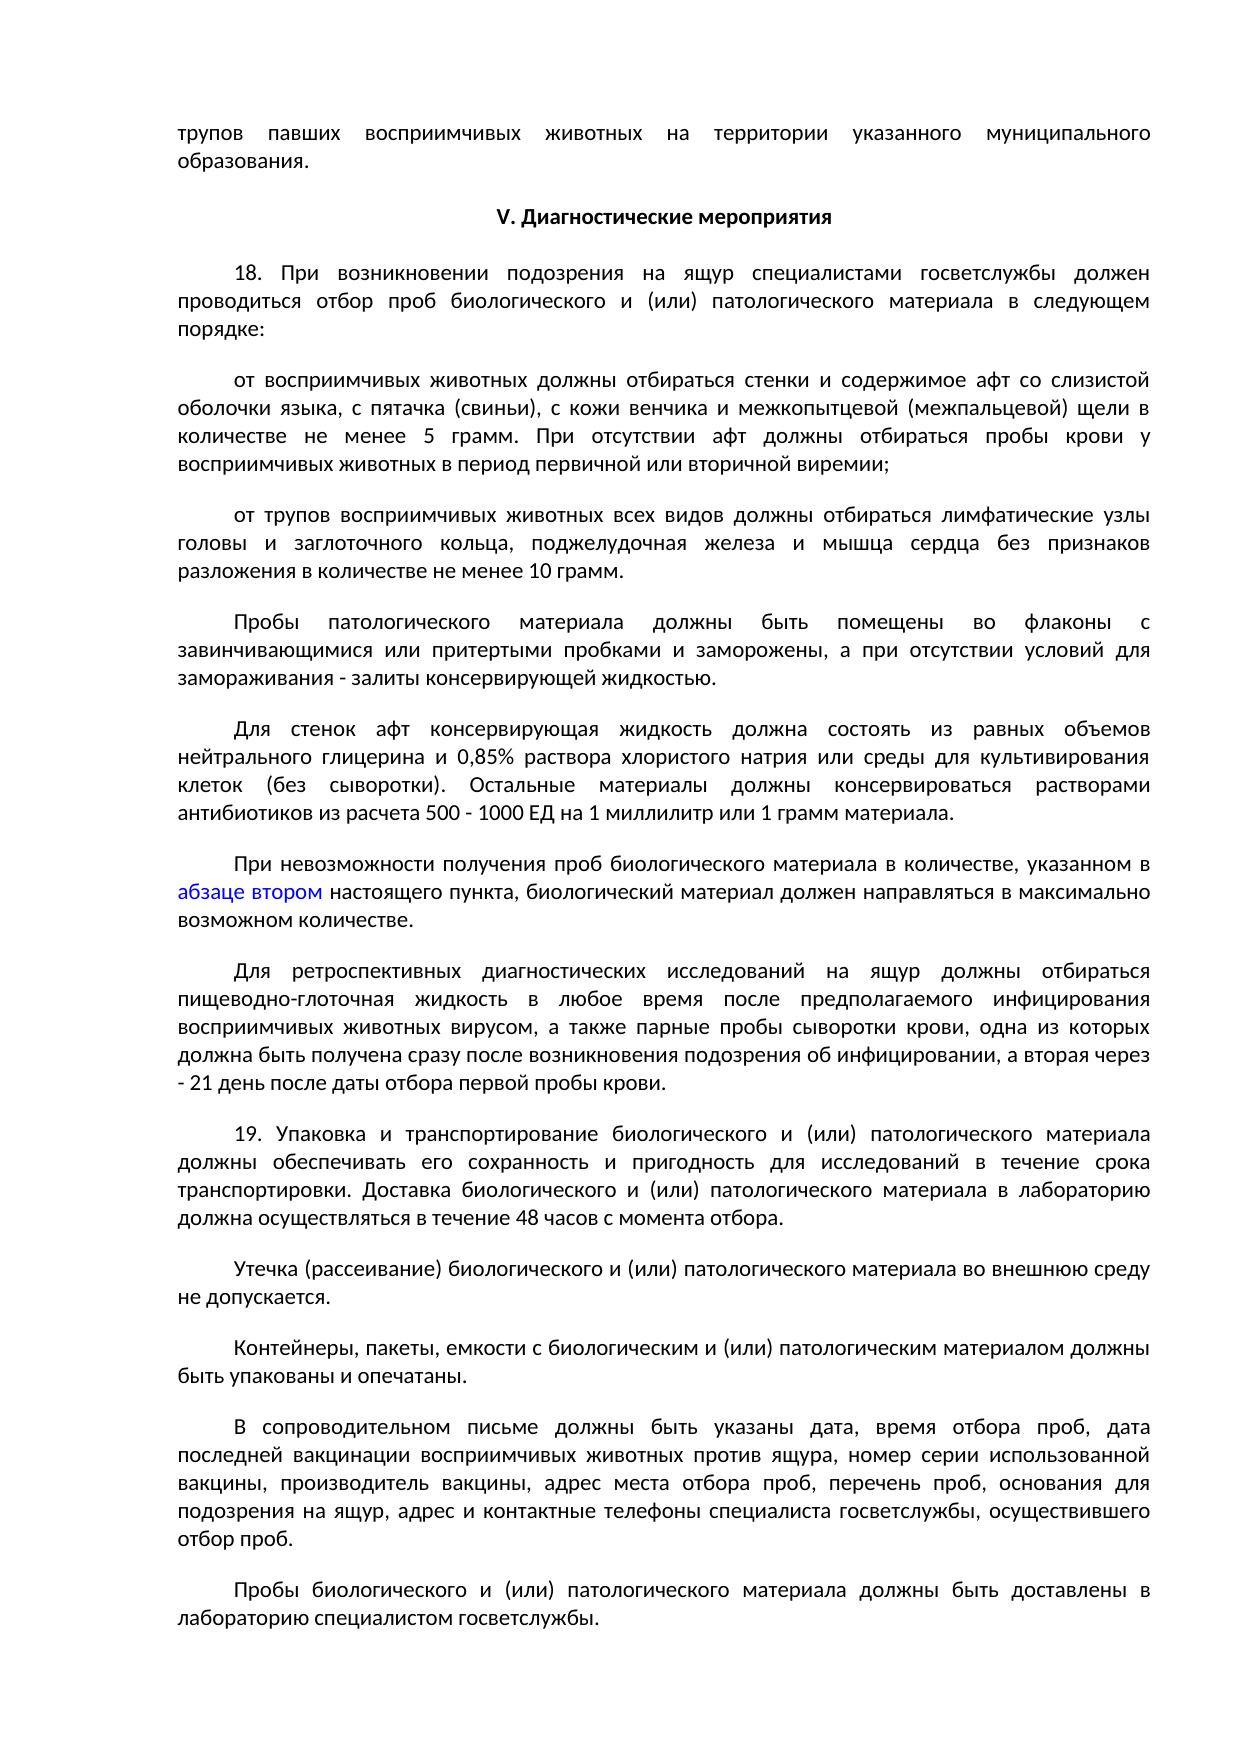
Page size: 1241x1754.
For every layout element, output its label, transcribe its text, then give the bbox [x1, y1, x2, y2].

text от восприимчивых животных должны отбираться стенки и содержимое афт со слизистой оболочки языка, с пятачка (свиньи), с кожи венчика и межкопытцевой (межпальцевой) щели в количестве не менее 5 грамм. При отсутствии афт должны отбираться пробы крови у восприимчивых животных в период первичной или вторичной виремии; [177, 365, 1152, 477]
text При невозможности получения проб биологического материала в количестве, указанном в абзаце втором настоящего пункта, биологический материал должен направляться в максимально возможном количестве. [177, 849, 1152, 933]
text 19. Упаковка и транспортирование биологического и (или) патологического материала должны обеспечивать его сохранность и пригодность для исследований в течение срока транспортировки. Доставка биологического и (или) патологического материала в лабораторию должна осуществляться в течение 48 часов с момента отбора. [177, 1119, 1152, 1231]
text Контейнеры, пакеты, емкости с биологическим и (или) патологическим материалом должны быть упакованы и опечатаны. [177, 1333, 1152, 1389]
text Пробы патологического материала должны быть помещены во флаконы с завинчивающимися или притертыми пробками и заморожены, а при отсутствии условий для замораживания - залиты консервирующей жидкостью. [177, 607, 1152, 691]
text Пробы биологического и (или) патологического материала должны быть доставлены в лабораторию специалистом госветслужбы. [177, 1575, 1152, 1631]
text Утечка (рассеивание) биологического и (или) патологического материала во внешнюю среду не допускается. [177, 1254, 1152, 1310]
text В сопроводительном письме должны быть указаны дата, время отбора проб, дата последней вакцинации восприимчивых животных против ящура, номер серии использованной вакцины, производитель вакцины, адрес места отбора проб, перечень проб, основания для подозрения на ящур, адрес и контактные телефоны специалиста госветслужбы, осуществившего отбор проб. [177, 1412, 1152, 1552]
text Для ретроспективных диагностических исследований на ящур должны отбираться пищеводно-глоточная жидкость в любое время после предполагаемого инфицирования восприимчивых животных вирусом, а также парные пробы сыворотки крови, одна из которых должна быть получена сразу после возникновения подозрения об инфицировании, а вторая через - 21 день после даты отбора первой пробы крови. [177, 956, 1152, 1096]
text Для стенок афт консервирующая жидкость должна состоять из равных объемов нейтрального глицерина и 0,85% раствора хлористого натрия или среды для культивирования клеток (без сыворотки). Остальные материалы должны консервироваться растворами антибиотиков из расчета 500 - 1000 ЕД на 1 миллилитр или 1 грамм материала. [177, 714, 1152, 826]
title V. Диагностические мероприятия [177, 202, 1152, 230]
text от трупов восприимчивых животных всех видов должны отбираться лимфатические узлы головы и заглоточного кольца, поджелудочная железа и мышца сердца без признаков разложения в количестве не менее 10 грамм. [177, 500, 1152, 584]
text 18. При возникновении подозрения на ящур специалистами госветслужбы должен проводиться отбор проб биологического и (или) патологического материала в следующем порядке: [177, 258, 1152, 342]
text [177, 118, 1152, 174]
